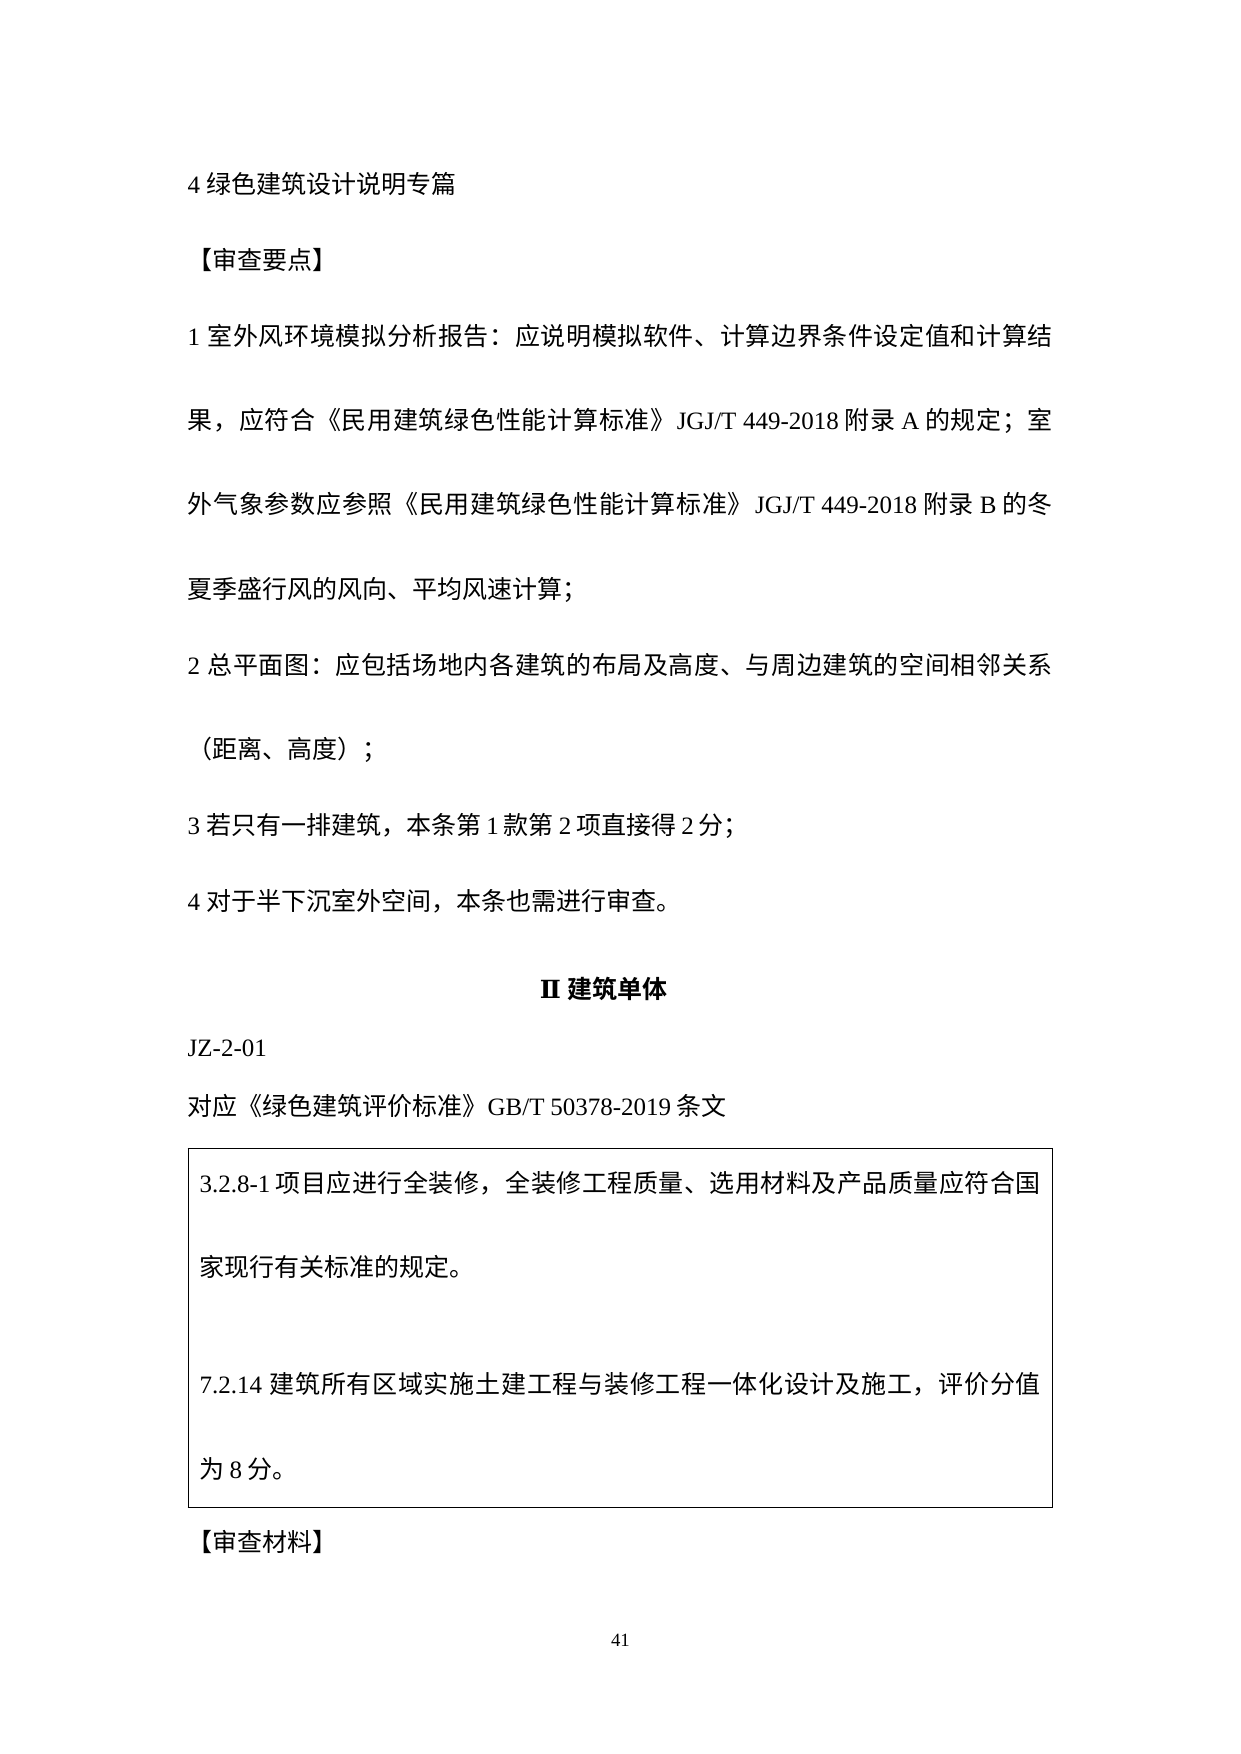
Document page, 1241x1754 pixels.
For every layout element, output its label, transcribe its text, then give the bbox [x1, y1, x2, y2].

text 4 对于半下沉室外空间，本条也需进行审查。 [187, 867, 1053, 932]
text 3 若只有一排建筑，本条第1款第2项直接得2分； [187, 791, 1053, 856]
text 2 总平面图：应包括场地内各建筑的布局及高度、与周边建筑的空间相邻关系（距离、高度）； [187, 631, 1053, 780]
text Ⅱ 建筑单体 [187, 955, 1019, 1020]
text 【审查材料】 [187, 1508, 1053, 1573]
text 4 绿色建筑设计说明专篇 [187, 150, 1053, 215]
text 【审查要点】 [187, 226, 1053, 291]
text JZ-2-01 [187, 1031, 1053, 1063]
text 1 室外风环境模拟分析报告：应说明模拟软件、计算边界条件设定值和计算结果，应符合《民用建筑绿色性能计算标准》JGJ/T 449-2018附录A的规定；室外气象参数应参照《民用建筑绿色性能计算标准》JGJ/T 449-2018附录B的冬夏季盛行风的风向、平均风速计算； [187, 302, 1053, 620]
text 对应《绿色建筑评价标准》GB/T 50378-2019条文 [187, 1072, 1053, 1137]
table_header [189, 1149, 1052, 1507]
